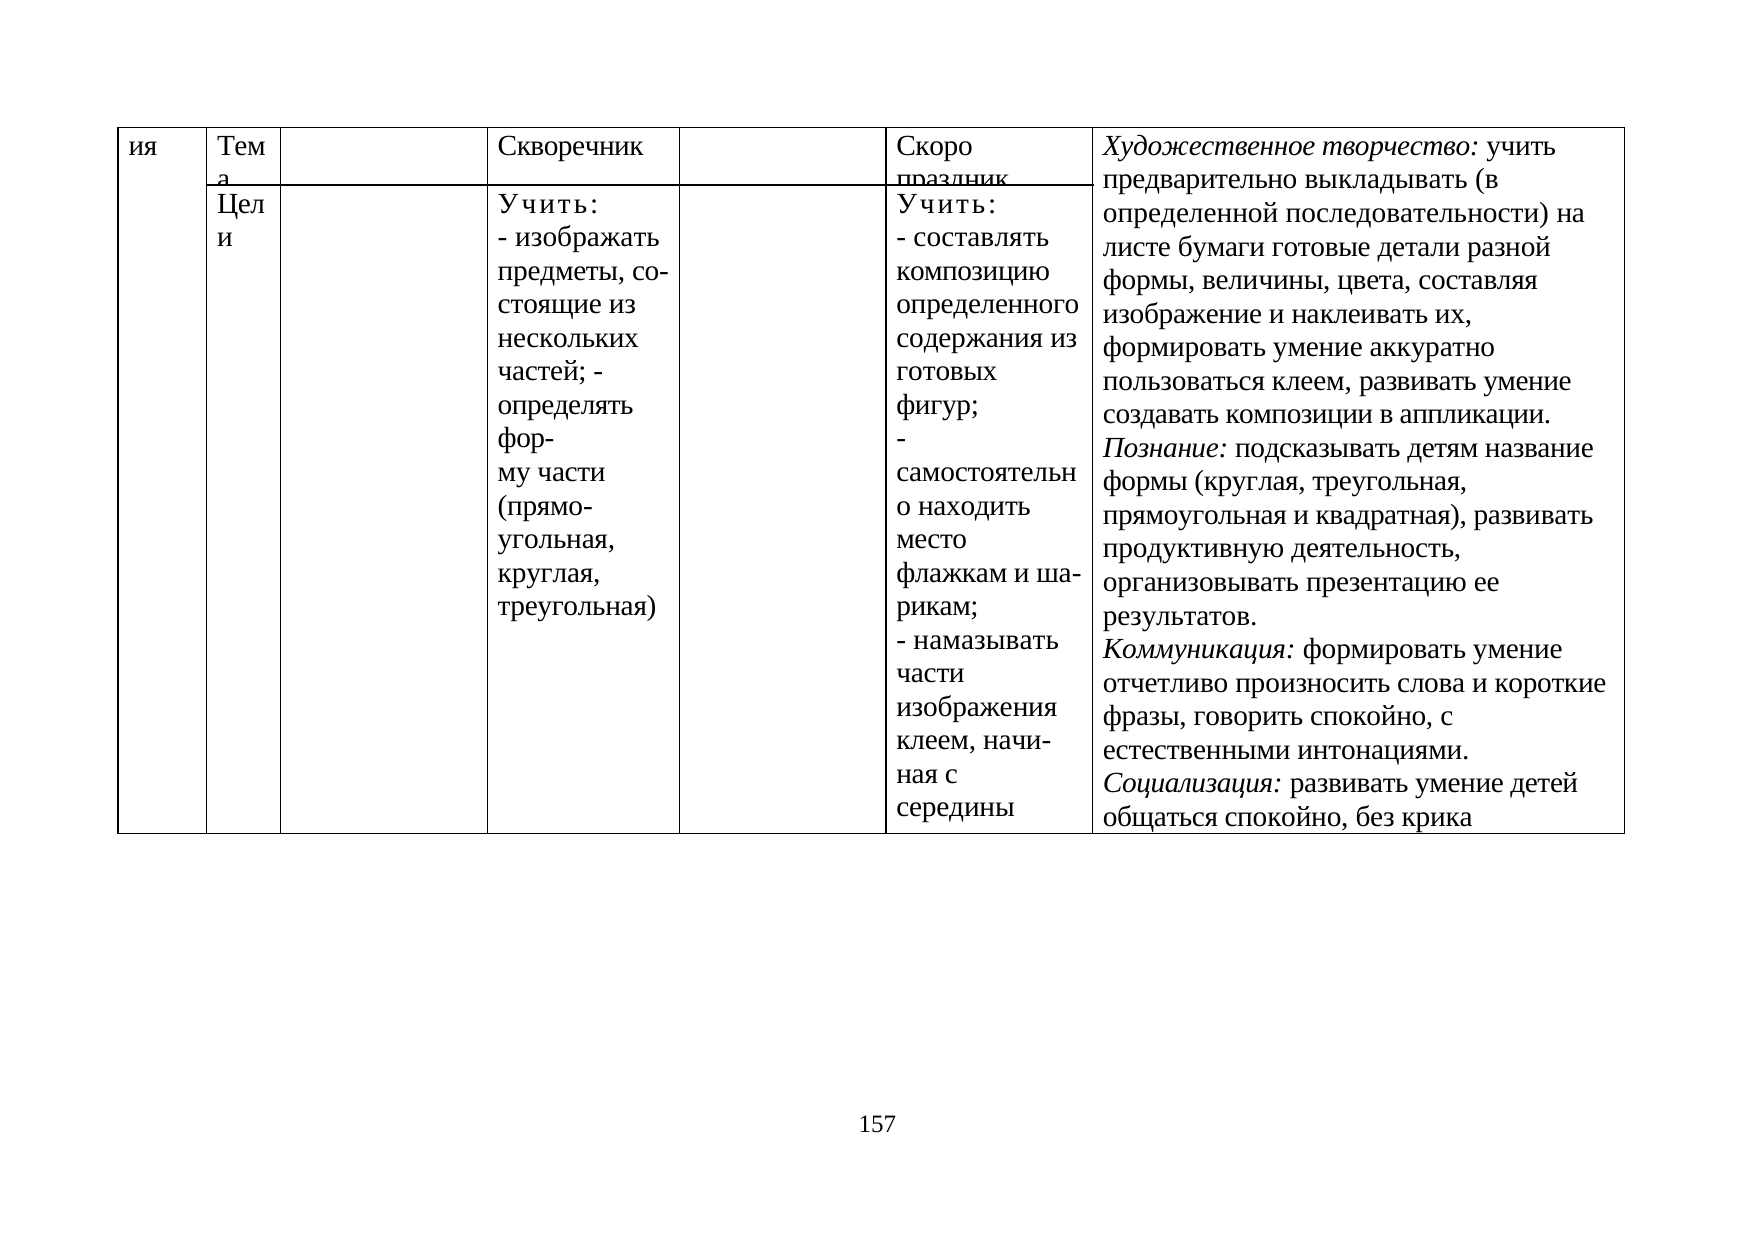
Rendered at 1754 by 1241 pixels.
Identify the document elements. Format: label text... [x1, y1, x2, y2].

table_cell Учить: - составлять композицию определенного содержания из готовых фигур; - самостоятельно находить место флажкам и шарикам; - намазывать части изображения клеем, начиная с середины [887, 186, 1092, 832]
table_header Аппликация [119, 128, 206, 832]
table_cell [281, 128, 487, 184]
table_cell Скворечник [488, 128, 679, 184]
table_cell Учить: - изображать предметы, состоящие из нескольких частей; - определять фор- му части (прямоугольная, круглая, треугольная) [488, 186, 679, 832]
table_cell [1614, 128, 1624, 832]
table_cell [680, 186, 885, 832]
table_cell [281, 186, 487, 832]
table_cell [680, 128, 885, 184]
table_cell Цели [207, 186, 280, 832]
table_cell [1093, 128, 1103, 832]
